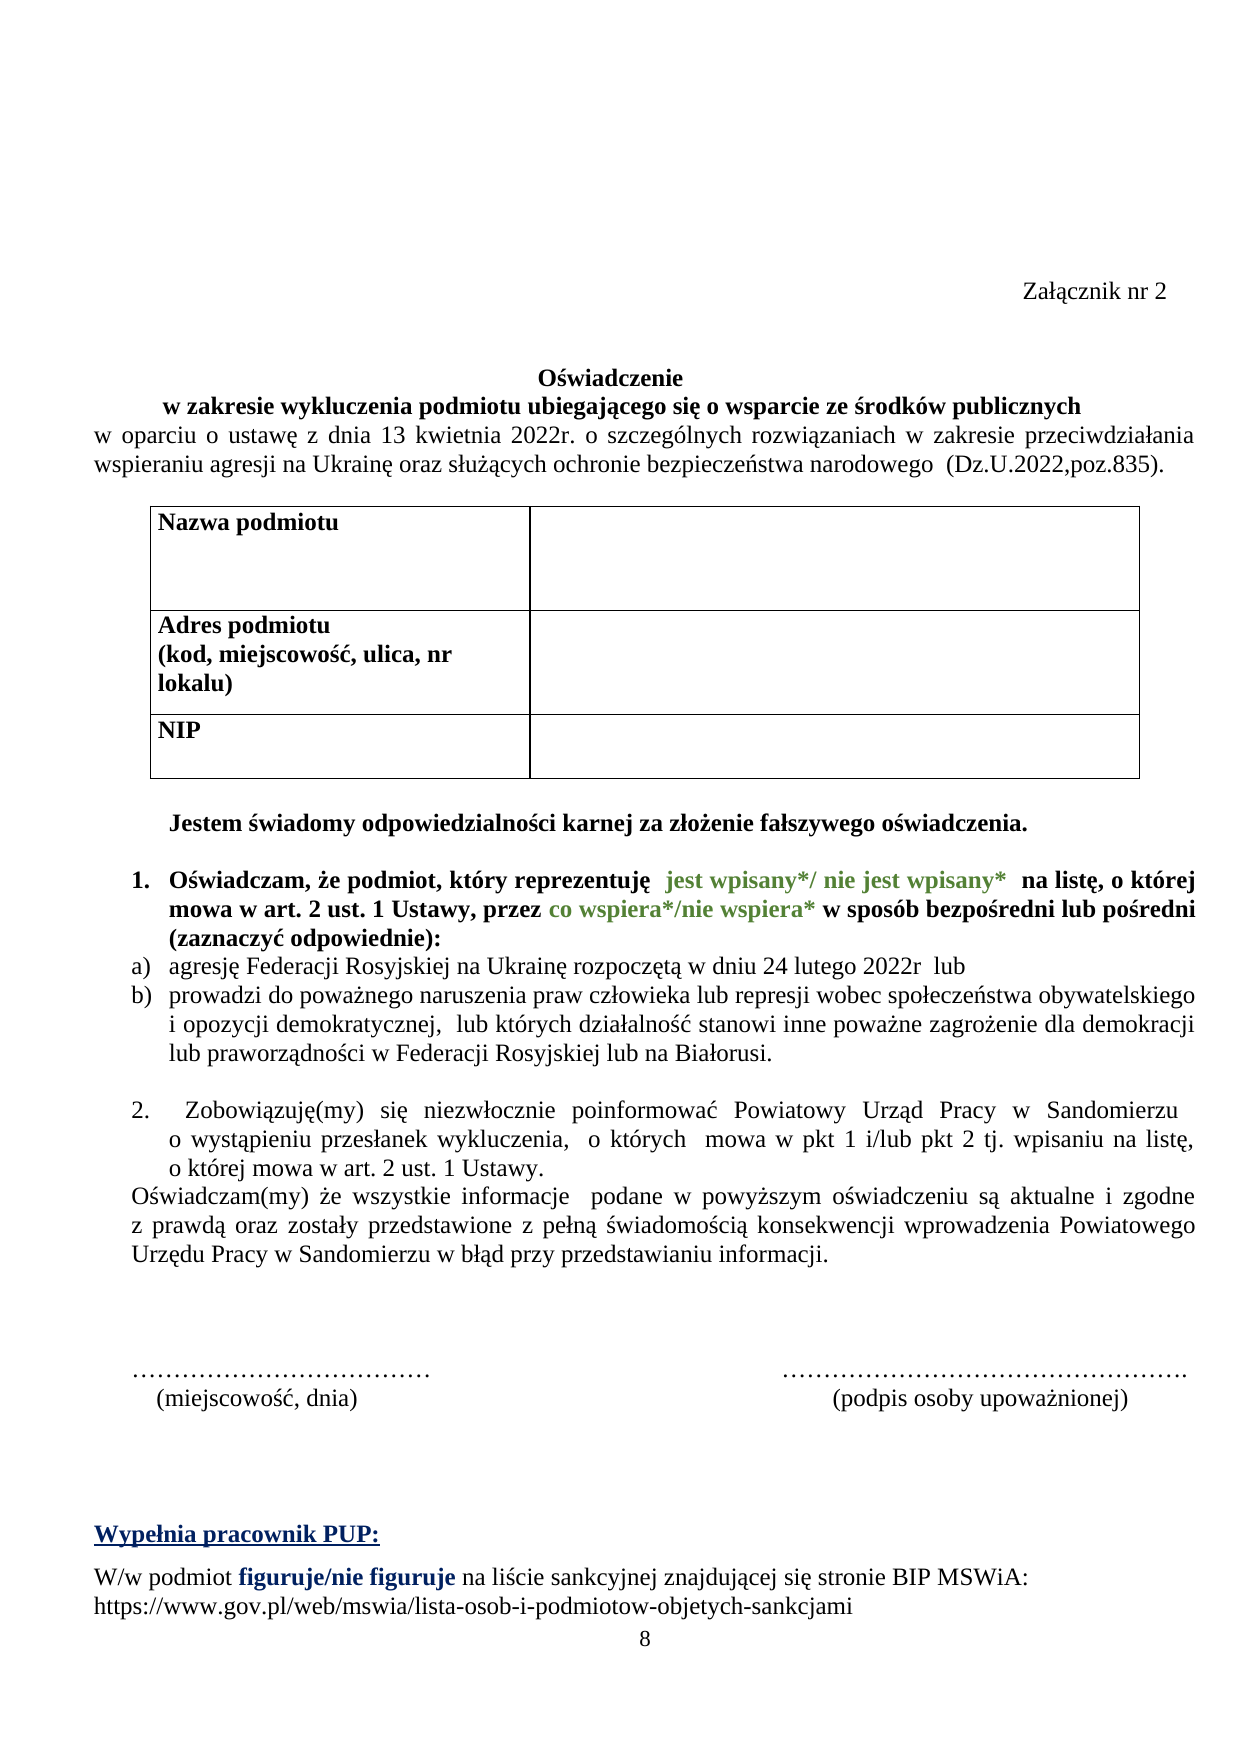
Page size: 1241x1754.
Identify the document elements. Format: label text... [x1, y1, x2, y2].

list prowadzi do poważnego naruszenia praw człowieka lub represji wobec społeczeństwa obywatelskiego i opozycji demokratycznej, lub których działalność stanowi inne poważne zagrożenie dla demokracji lub praworządności w Federacji Rosyjskiej lub na Białorusi. [131, 980, 1196, 1066]
list agresję Federacji Rosyjskiej na Ukrainę rozpoczętą w dniu 24 lutego 2022r lub [131, 951, 1196, 980]
text Załącznik nr 2 [94, 276, 1196, 305]
text W/w podmiot figuruje/nie figuruje na liście sankcyjnej znajdującej się stronie BIP MSWiA: [94, 1562, 1196, 1591]
text Oświadczenie [94, 363, 1196, 391]
table_header Nazwa podmiotu [151, 507, 529, 609]
text (miejscowość, dnia) (podpis osoby upoważnionej) [131, 1383, 1196, 1411]
list Oświadczam, że podmiot, który reprezentuję jest wpisany*/ nie jest wpisany* na listę, o której mowa w art. 2 ust. 1 Ustawy, przez co wspiera*/nie wspiera* w sposób bezpośredni lub pośredni (zaznaczyć odpowiednie): [131, 865, 1196, 951]
table_cell [531, 611, 1139, 714]
table_cell [531, 715, 1139, 778]
text w oparciu o ustawę z dnia 13 kwietnia 2022r. o szczególnych rozwiązaniach w zakresie przeciwdziałania wspieraniu agresji na Ukrainę oraz służących ochronie bezpieczeństwa narodowego (Dz.U.2022,poz.835). [94, 420, 1196, 478]
text Oświadczam(my) że wszystkie informacje podane w powyższym oświadczeniu są aktualne i zgodne z prawdą oraz zostały przedstawione z pełną świadomością konsekwencji wprowadzenia Powiatowego Urzędu Pracy w Sandomierzu w błąd przy przedstawianiu informacji. [131, 1181, 1196, 1268]
list Zobowiązuję(my) się niezwłocznie poinformować Powiatowy Urząd Pracy w Sandomierzu o wystąpieniu przesłanek wykluczenia, o których mowa w pkt 1 i/lub pkt 2 tj. wpisaniu na listę, o której mowa w art. 2 ust. 1 Ustawy. [131, 1095, 1196, 1181]
text Jestem świadomy odpowiedzialności karnej za złożenie fałszywego oświadczenia. [169, 808, 1196, 836]
text ……………………………… …………………………………………. [131, 1354, 1196, 1383]
table_cell NIP [151, 715, 529, 778]
table_header [531, 507, 1139, 609]
text https://www.gov.pl/web/mswia/lista-osob-i-podmiotow-objetych-sankcjami [94, 1591, 1196, 1620]
text Wypełnia pracownik PUP: [94, 1519, 1196, 1548]
text w zakresie wykluczenia podmiotu ubiegającego się o wsparcie ze środków publicznych [94, 391, 1196, 420]
table_cell Adres podmiotu (kod, miejscowość, ulica, nr lokalu) [151, 611, 529, 714]
